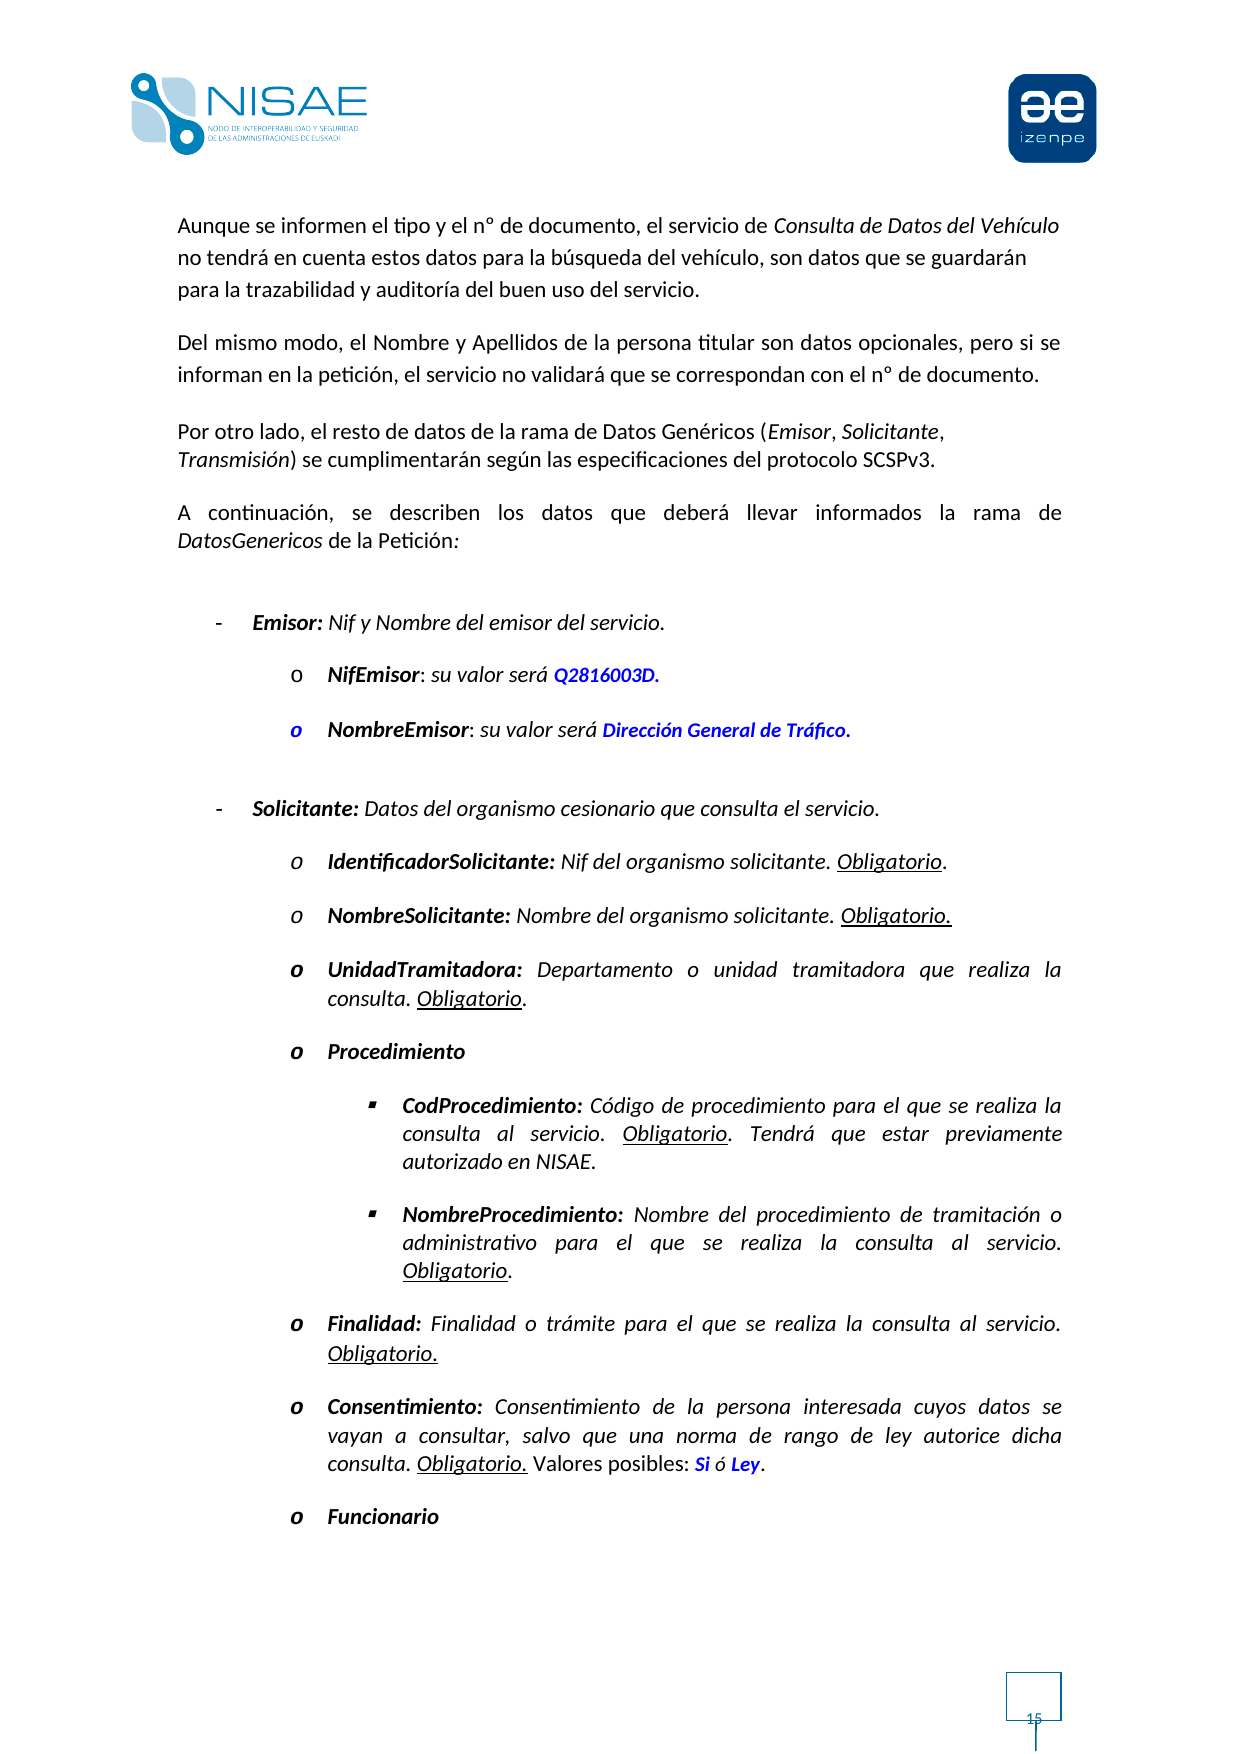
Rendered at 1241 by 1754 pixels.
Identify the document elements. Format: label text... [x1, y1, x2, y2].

picture [139, 81, 148, 90]
list Procedimiento [290, 1037, 1063, 1066]
text A continuación, se describen los datos que deberá llevar informados la rama de DatosGenericos de la Petición: [177, 498, 1063, 554]
text Por otro lado, el resto de datos de la rama de Datos Genéricos (Emisor, Solicitante, Transmisión) se cumplimentarán según las especificaciones del protocolo SCSPv3. [177, 417, 1063, 473]
picture [181, 131, 193, 143]
list CodProcedimiento: Código de procedimiento para el que se realiza la consulta al servicio. Obligatorio. Tendrá que estar previamente autorizado en NISAE. [365, 1091, 1063, 1176]
list NifEmisor: su valor será Q2816003D. [290, 661, 1063, 690]
list NombreProcedimiento: Nombre del procedimiento de tramitación o administrativo para el que se realiza la consulta al servicio. Obligatorio. [365, 1201, 1063, 1284]
text Del mismo modo, el Nombre y Apellidos de la persona titular son datos opcionales, pero si se informan en la petición, el servicio no validará que se correspondan con el nº de documento. [177, 328, 1063, 388]
list Emisor: Nif y Nombre del emisor del servicio. [215, 608, 1063, 636]
text Aunque se informen el tipo y el nº de documento, el servicio de Consulta de Datos del Vehículo no tendrá en cuenta estos datos para la búsqueda del vehículo, son datos que se guardarán para la trazabilidad y auditoría del buen uso del servicio. [177, 211, 1063, 303]
list Solicitante: Datos del organismo cesionario que consulta el servicio. [215, 794, 1063, 822]
list Finalidad: Finalidad o trámite para el que se realiza la consulta al servicio. Obligatorio. [290, 1309, 1063, 1367]
list Funcionario [290, 1502, 1063, 1531]
picture [149, 73, 386, 155]
list NombreSolicitante: Nombre del organismo solicitante. Obligatorio. [290, 901, 1063, 930]
picture [1007, 74, 1097, 163]
list IdentificadorSolicitante: Nif del organismo solicitante. Obligatorio. [290, 847, 1063, 876]
list UnidadTramitadora: Departamento o unidad tramitadora que realiza la consulta. Obligatorio. [290, 955, 1063, 1012]
list NombreEmisor: su valor será Dirección General de Tráfico. [290, 715, 1078, 743]
picture [118, 73, 180, 155]
list Consentimiento: Consentimiento de la persona interesada cuyos datos se vayan a consultar, salvo que una norma de rango de ley autorice dicha consulta. Obligatorio. Valores posibles: Si ó Ley. [290, 1392, 1063, 1477]
